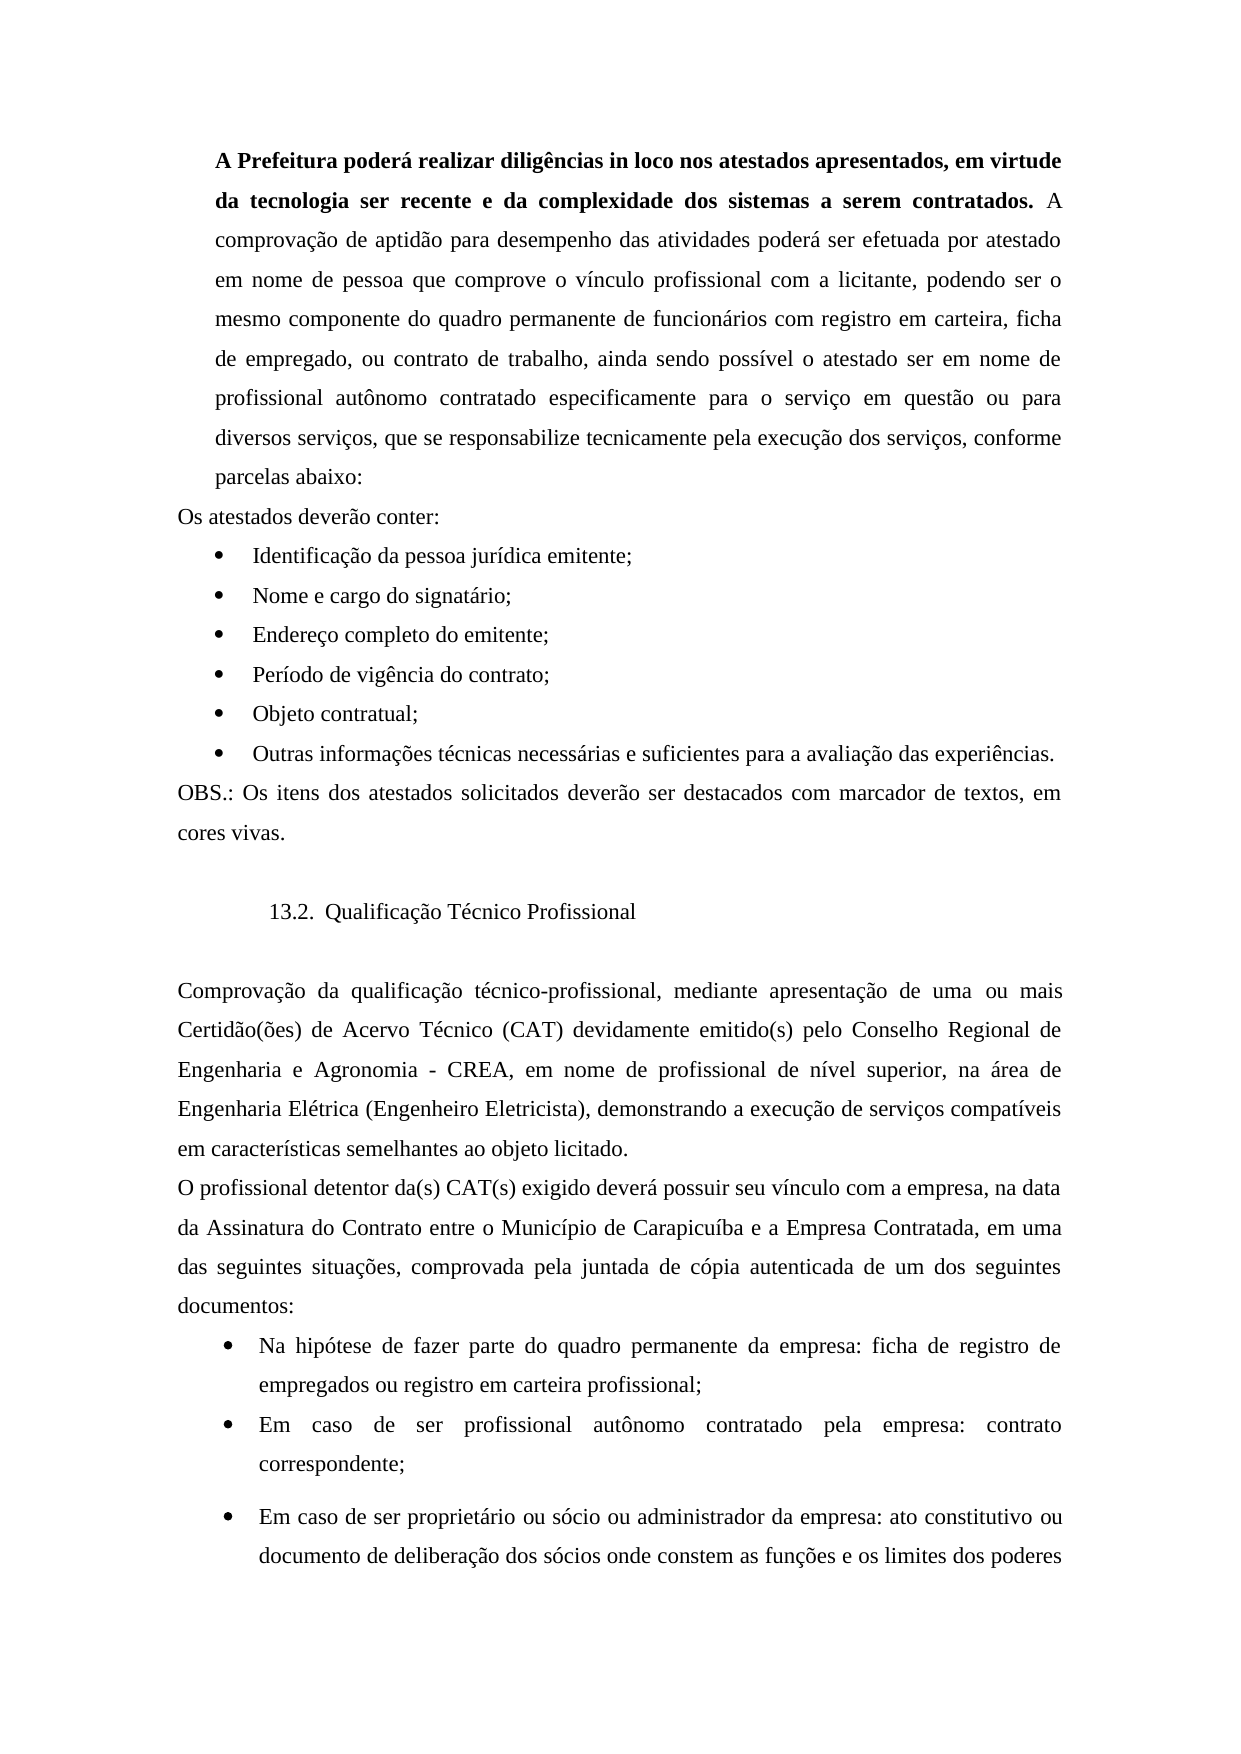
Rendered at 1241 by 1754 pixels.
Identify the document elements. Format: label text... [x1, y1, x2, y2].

list Outras informações técnicas necessárias e suficientes para a avaliação das experiências. [215, 740, 1063, 766]
list Período de vigência do contrato; [215, 661, 1063, 687]
list Em caso de ser profissional autônomo contratado pela empresa: contrato correspondente; [224, 1411, 1063, 1477]
list Na hipótese de fazer parte do quadro permanente da empresa: ficha de registro de empregados ou registro em carteira profissional; [224, 1332, 1063, 1398]
list Qualificação Técnico Profissional [269, 898, 1063, 924]
list Nome e cargo do signatário; [215, 582, 1063, 608]
list Comprovação da qualificação técnico-profissional, mediante apresentação de uma ou mais Certidão(ões) de Acervo Técnico (CAT) devidamente emitido(s) pelo Conselho Regional de Engenharia e Agronomia - CREA, em nome de profissional de nível superior, na área de Engenharia Elétrica (Engenheiro Eletricista), demonstrando a execução de serviços compatíveis em características semelhantes ao objeto licitado. [177, 977, 1063, 1161]
list OBS.: Os itens dos atestados solicitados deverão ser destacados com marcador de textos, em cores vivas. [177, 779, 1063, 845]
text A Prefeitura poderá realizar diligências in loco nos atestados apresentados, em virtude da tecnologia ser recente e da complexidade dos sistemas a serem contratados. A comprovação de aptidão para desempenho das atividades poderá ser efetuada por atestado em nome de pessoa que comprove o vínculo profissional com a licitante, podendo ser o mesmo componente do quadro permanente de funcionários com registro em carteira, ficha de empregado, ou contrato de trabalho, ainda sendo possível o atestado ser em nome de profissional autônomo contratado especificamente para o serviço em questão ou para diversos serviços, que se responsabilize tecnicamente pela execução dos serviços, conforme parcelas abaixo: [215, 148, 1063, 490]
list Identificação da pessoa jurídica emitente; [215, 542, 1063, 569]
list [224, 1503, 1063, 1569]
list Objeto contratual; [215, 700, 1063, 727]
list Endereço completo do emitente; [215, 621, 1063, 648]
list O profissional detentor da(s) CAT(s) exigido deverá possuir seu vínculo com a empresa, na data da Assinatura do Contrato entre o Município de Carapicuíba e a Empresa Contratada, em uma das seguintes situações, comprovada pela juntada de cópia autenticada de um dos seguintes documentos: [177, 1174, 1063, 1319]
text Os atestados deverão conter: [177, 503, 1063, 529]
